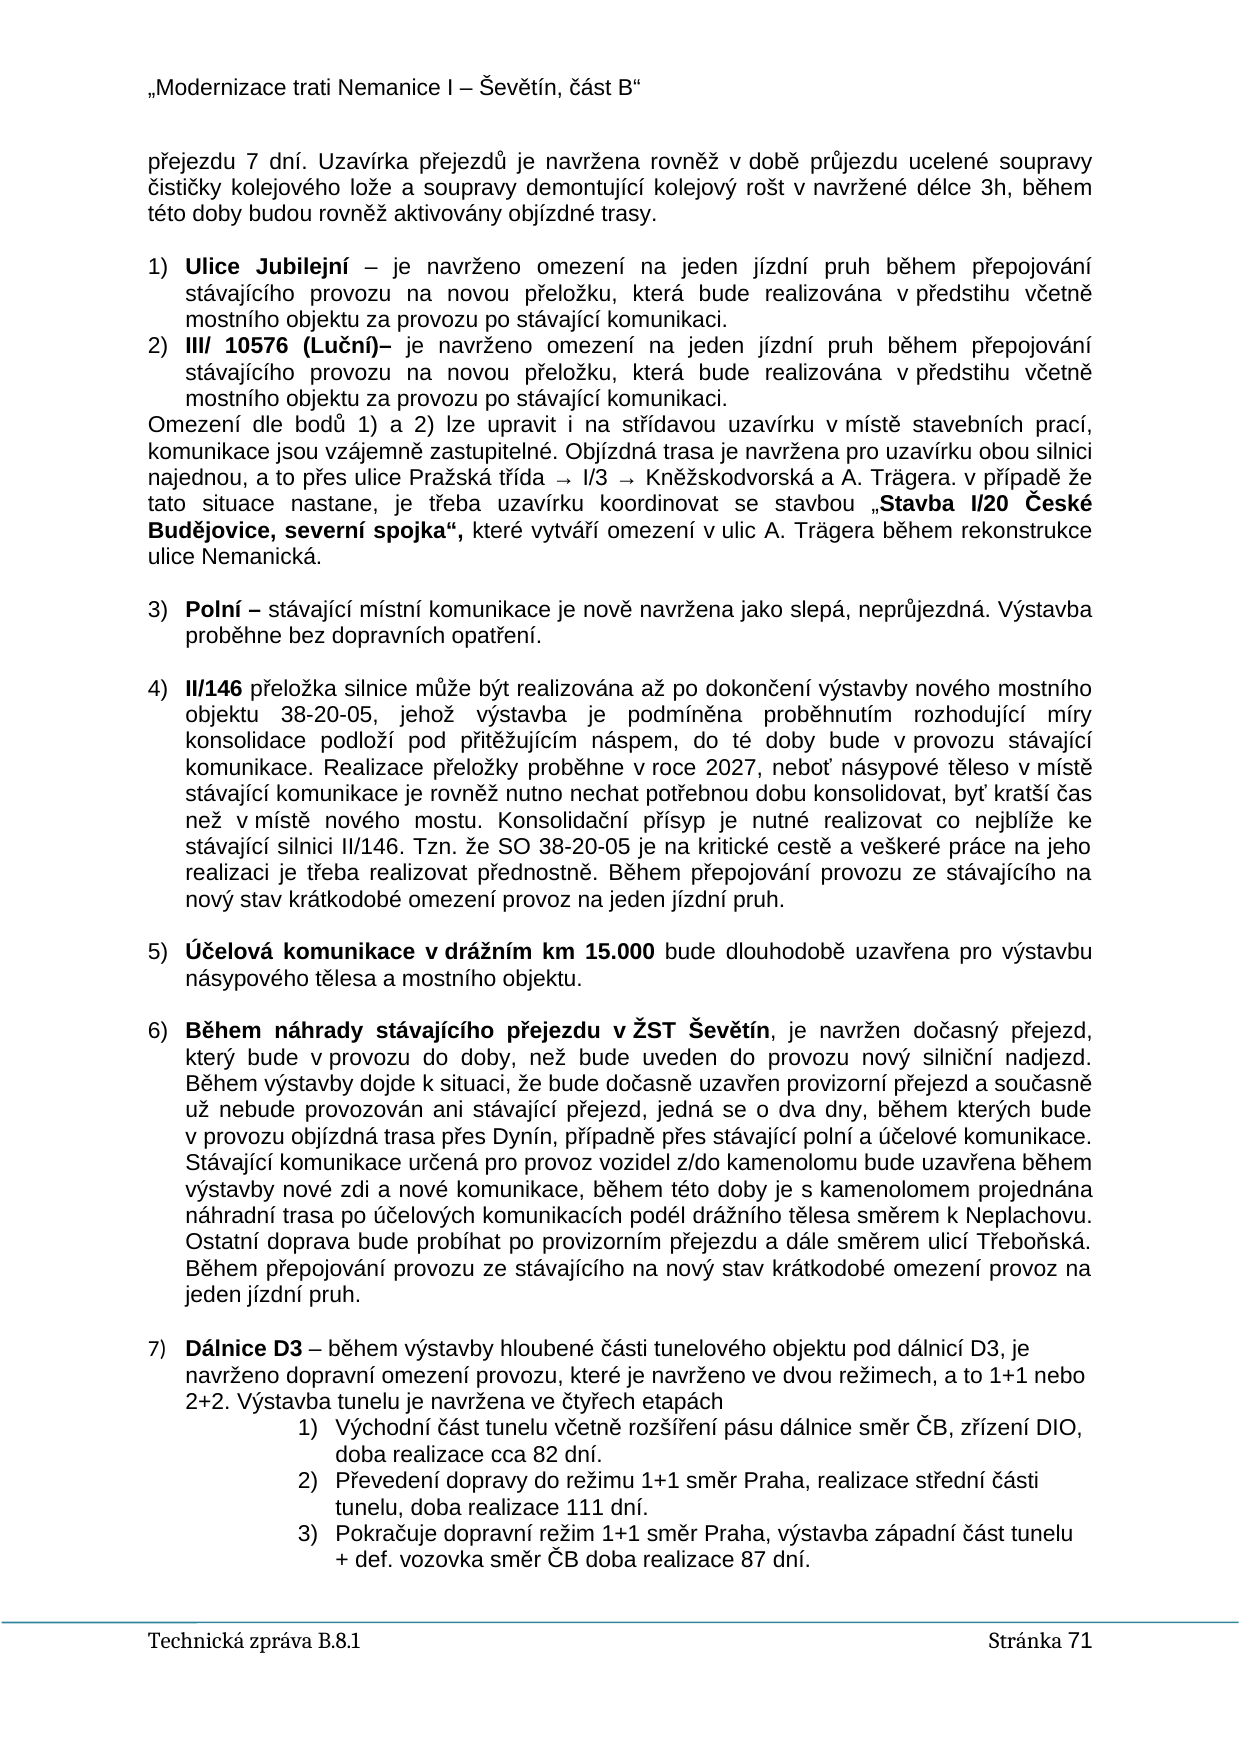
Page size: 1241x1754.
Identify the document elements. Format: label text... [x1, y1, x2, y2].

list II/146 přeložka silnice může být realizována až po dokončení výstavby nového mostního objektu 38-20-05, jehož výstavba je podmíněna proběhnutím rozhodující míry konsolidace podloží pod přitěžujícím náspem, do té doby bude v provozu stávající komunikace. Realizace přeložky proběhne v roce 2027, neboť násypové těleso v místě stávající komunikace je rovněž nutno nechat potřebnou dobu konsolidovat, byť kratší čas než v místě nového mostu. Konsolidační přísyp je nutné realizovat co nejblíže ke stávající silnici II/146. Tzn. že SO 38-20-05 je na kritické cestě a veškeré práce na jeho realizaci je třeba realizovat přednostně. Během přepojování provozu ze stávajícího na nový stav krátkodobé omezení provoz na jeden jízdní pruh. [148, 675, 1092, 912]
list Ulice Jubilejní – je navrženo omezení na jeden jízdní pruh během přepojování stávajícího provozu na novou přeložku, která bude realizována v předstihu včetně mostního objektu za provozu po stávající komunikaci. [148, 253, 1092, 332]
list Polní – stávající místní komunikace je nově navržena jako slepá, neprůjezdná. Výstavba proběhne bez dopravních opatření. [148, 596, 1092, 648]
list Pokračuje dopravní režim 1+1 směr Praha, výstavba západní část tunelu + def. vozovka směr ČB doba realizace 87 dní. [298, 1520, 1092, 1572]
list III/ 10576 (Luční)– je navrženo omezení na jeden jízdní pruh během přepojování stávajícího provozu na novou přeložku, která bude realizována v předstihu včetně mostního objektu za provozu po stávající komunikaci. [148, 332, 1092, 411]
list Převedení dopravy do režimu 1+1 směr Praha, realizace střední části tunelu, doba realizace 111 dní. [298, 1467, 1092, 1520]
list Účelová komunikace v drážním km 15.000 bude dlouhodobě uzavřena pro výstavbu násypového tělesa a mostního objektu. [148, 938, 1092, 991]
list Dálnice D3 – během výstavby hloubené části tunelového objektu pod dálnicí D3, je navrženo dopravní omezení provozu, které je navrženo ve dvou režimech, a to 1+1 nebo 2+2. Výstavba tunelu je navržena ve čtyřech etapách [148, 1334, 1092, 1414]
list Východní část tunelu včetně rozšíření pásu dálnice směr ČB, zřízení DIO, doba realizace cca 82 dní. [298, 1414, 1092, 1467]
list Během náhrady stávajícího přejezdu v ŽST Ševětín, je navržen dočasný přejezd, který bude v provozu do doby, než bude uveden do provozu nový silniční nadjezd. Během výstavby dojde k situaci, že bude dočasně uzavřen provizorní přejezd a současně už nebude provozován ani stávající přejezd, jedná se o dva dny, během kterých bude v provozu objízdná trasa přes Dynín, případně přes stávající polní a účelové komunikace. Stávající komunikace určená pro provoz vozidel z/do kamenolomu bude uzavřena během výstavby nové zdi a nové komunikace, během této doby je s kamenolomem projednána náhradní trasa po účelových komunikacích podél drážního tělesa směrem k Neplachovu. Ostatní doprava bude probíhat po provizorním přejezdu a dále směrem ulicí Třeboňská. Během přepojování provozu ze stávajícího na nový stav krátkodobé omezení provoz na jeden jízdní pruh. [148, 1017, 1092, 1307]
text Omezení dle bodů 1) a 2) lze upravit i na střídavou uzavírku v místě stavebních prací, komunikace jsou vzájemně zastupitelné. Objízdná trasa je navržena pro uzavírku obou silnici najednou, a to přes ulice Pražská třída → I/3 → Kněžskodvorská a A. Trägera. v případě že tato situace nastane, je třeba uzavírku koordinovat se stavbou „Stavba I/20 České Budějovice, severní spojka“, které vytváří omezení v ulic A. Trägera během rekonstrukce ulice Nemanická. [148, 411, 1092, 569]
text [148, 148, 1092, 227]
